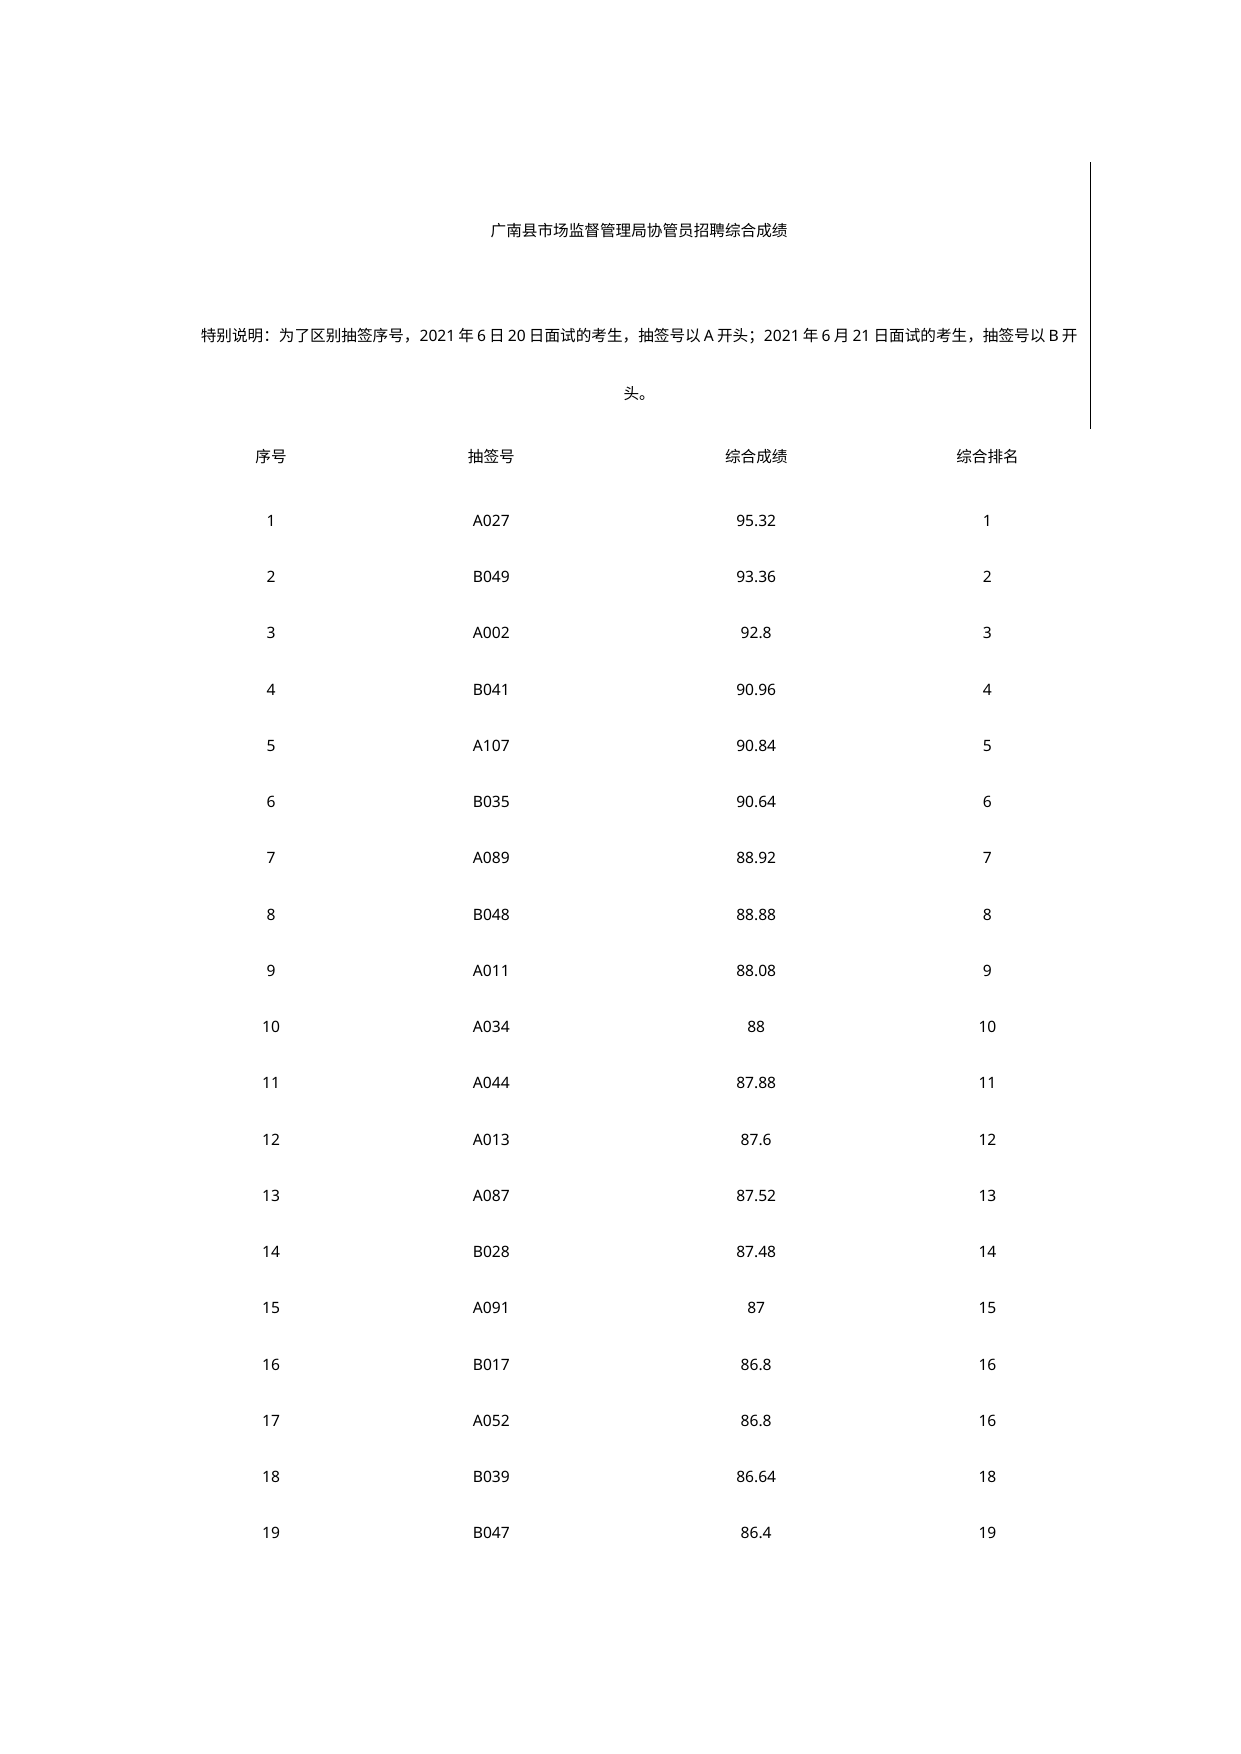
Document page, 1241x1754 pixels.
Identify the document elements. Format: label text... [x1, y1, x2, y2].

table_cell 特别说明：为了区别抽签序号，2021年6日20日面试的考生，抽签号以A开头；2021年6月21日面试的考生，抽签号以B开头。 [188, 318, 1090, 429]
table_cell 88.08 [628, 952, 884, 1008]
table_cell 综合排名 [884, 429, 1091, 502]
table_cell 12 [188, 1121, 354, 1177]
table_cell 7 [884, 840, 1091, 896]
table_cell 10 [884, 1009, 1091, 1065]
table_cell 5 [188, 727, 354, 783]
table_cell 6 [188, 784, 354, 840]
table_cell 87.88 [628, 1065, 884, 1121]
table_cell B039 [355, 1459, 628, 1515]
table_cell B028 [355, 1234, 628, 1290]
table_cell 2 [884, 559, 1091, 615]
table_cell 88.92 [628, 840, 884, 896]
table_cell 87.48 [628, 1234, 884, 1290]
table_cell 86.8 [628, 1346, 884, 1402]
table_cell A027 [355, 502, 628, 558]
table_cell 88 [628, 1009, 884, 1065]
table_cell B049 [355, 559, 628, 615]
table_cell 抽签号 [355, 429, 628, 502]
table_cell 90.96 [628, 671, 884, 727]
table_cell 综合成绩 [628, 429, 884, 502]
table_cell 92.8 [628, 615, 884, 671]
table_cell A052 [355, 1402, 628, 1458]
table_cell 13 [884, 1177, 1091, 1233]
table_cell A087 [355, 1177, 628, 1233]
table_cell 3 [188, 615, 354, 671]
table_cell 11 [188, 1065, 354, 1121]
table_cell 15 [884, 1290, 1091, 1346]
table_cell 8 [188, 896, 354, 952]
table_cell 序号 [188, 429, 354, 502]
table_cell 93.36 [628, 559, 884, 615]
table_cell B035 [355, 784, 628, 840]
table_cell B048 [355, 896, 628, 952]
table_cell 90.64 [628, 784, 884, 840]
table_cell B017 [355, 1346, 628, 1402]
table_cell A034 [355, 1009, 628, 1065]
table_cell 9 [884, 952, 1091, 1008]
table_cell 14 [188, 1234, 354, 1290]
table_cell 90.84 [628, 727, 884, 783]
table_cell B047 [355, 1515, 628, 1571]
table_cell 19 [188, 1515, 354, 1571]
table_cell 7 [188, 840, 354, 896]
table_cell 17 [188, 1402, 354, 1458]
table_cell 5 [884, 727, 1091, 783]
table_cell 2 [188, 559, 354, 615]
table_cell 1 [188, 502, 354, 558]
table_cell 16 [884, 1346, 1091, 1402]
table_cell A044 [355, 1065, 628, 1121]
table_cell A089 [355, 840, 628, 896]
table_cell 12 [884, 1121, 1091, 1177]
table_cell 95.32 [628, 502, 884, 558]
table_cell 6 [884, 784, 1091, 840]
table_cell 18 [884, 1459, 1091, 1515]
table_cell 86.4 [628, 1515, 884, 1571]
table_cell B041 [355, 671, 628, 727]
table_cell A013 [355, 1121, 628, 1177]
table_cell A107 [355, 727, 628, 783]
table_cell 1 [884, 502, 1091, 558]
table_cell 4 [188, 671, 354, 727]
table_cell 86.8 [628, 1402, 884, 1458]
table_header 广南县市场监督管理局协管员招聘综合成绩 [188, 162, 1090, 318]
table_cell 10 [188, 1009, 354, 1065]
table_cell 87.6 [628, 1121, 884, 1177]
table_cell 3 [884, 615, 1091, 671]
table_cell 87.52 [628, 1177, 884, 1233]
table_cell 87 [628, 1290, 884, 1346]
table_cell 11 [884, 1065, 1091, 1121]
table_cell A091 [355, 1290, 628, 1346]
table_cell 4 [884, 671, 1091, 727]
table_cell 8 [884, 896, 1091, 952]
table_cell A011 [355, 952, 628, 1008]
table_cell 9 [188, 952, 354, 1008]
table_cell 13 [188, 1177, 354, 1233]
table_cell A002 [355, 615, 628, 671]
table_cell 16 [188, 1346, 354, 1402]
table_cell 14 [884, 1234, 1091, 1290]
table_cell 18 [188, 1459, 354, 1515]
table_cell 16 [884, 1402, 1091, 1458]
table_cell 15 [188, 1290, 354, 1346]
table_cell 86.64 [628, 1459, 884, 1515]
table_cell 88.88 [628, 896, 884, 952]
table_cell 19 [884, 1515, 1091, 1571]
